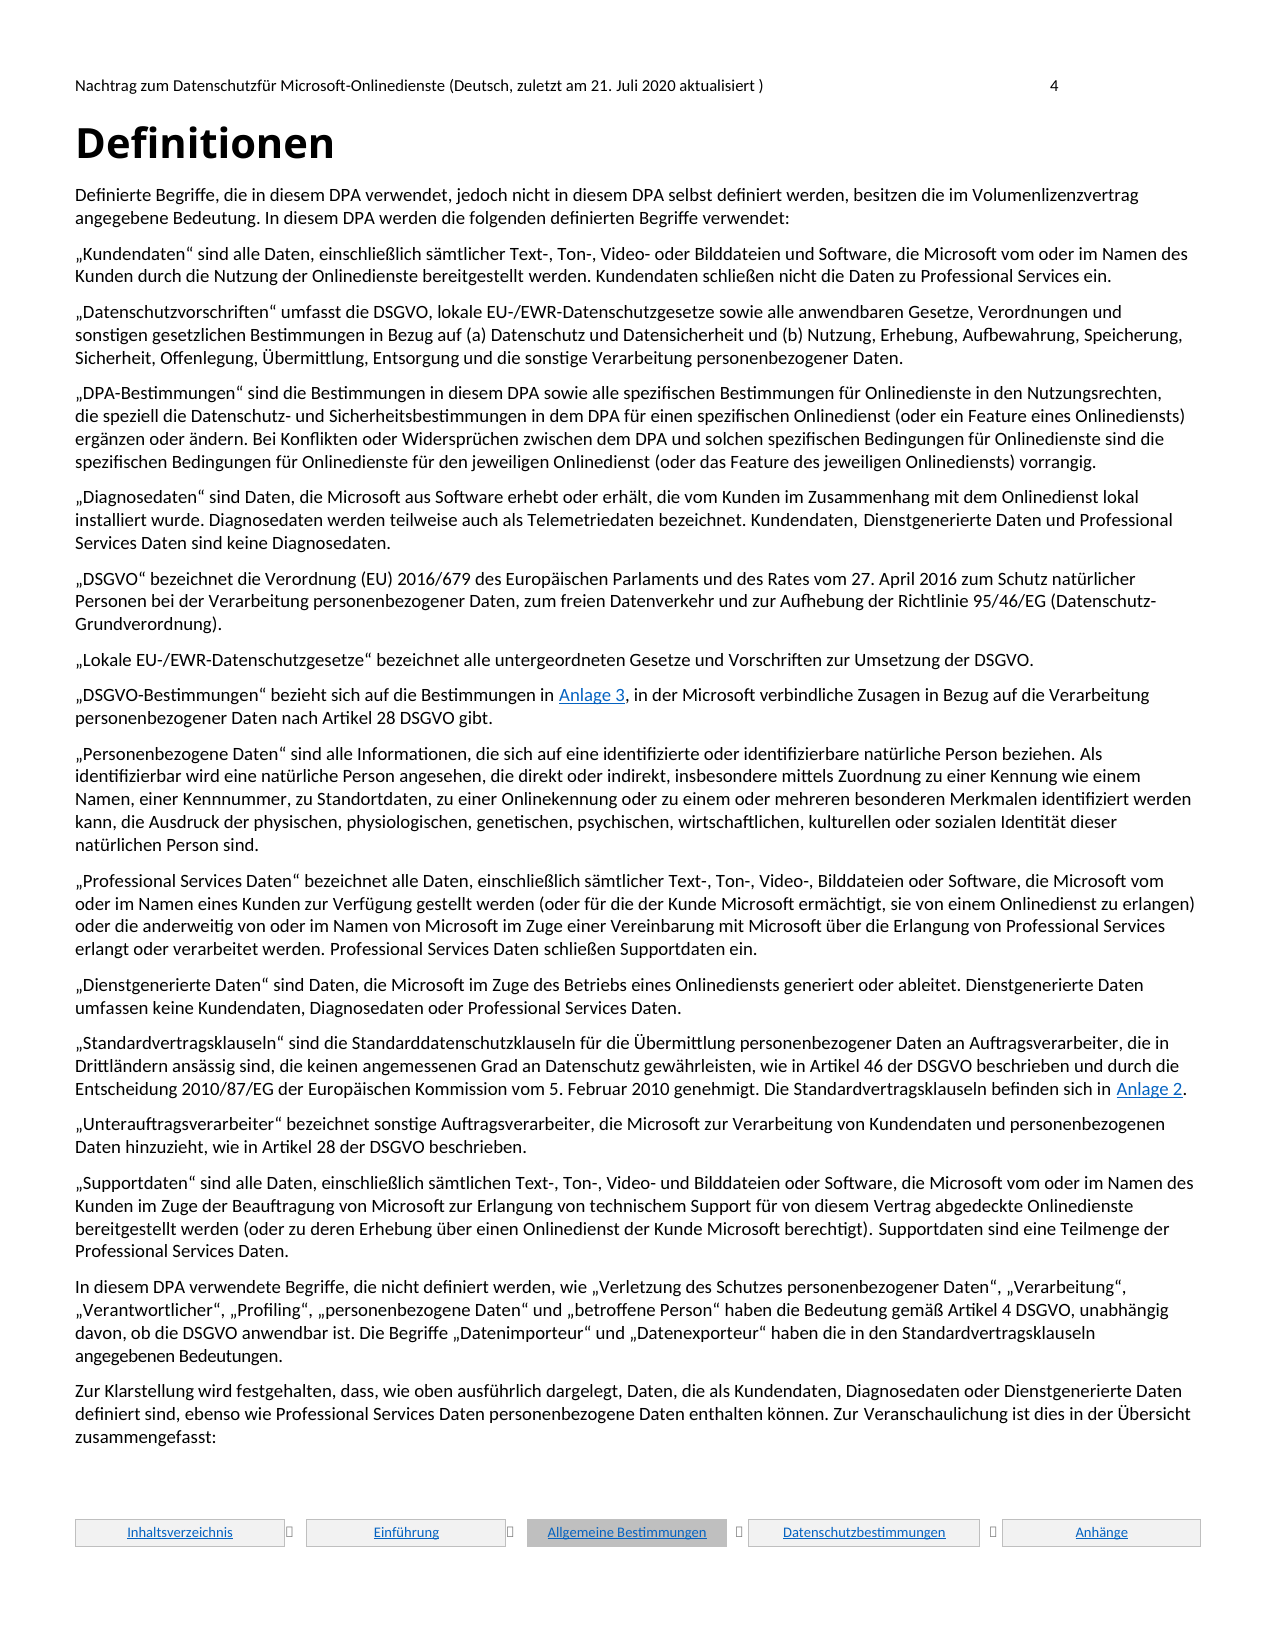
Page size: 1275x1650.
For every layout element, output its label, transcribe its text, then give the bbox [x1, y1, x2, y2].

subtitle Definitionen [75, 114, 1200, 171]
list „DPA-Bestimmungen“ sind die Bestimmungen in diesem DPA sowie alle spezifischen Bestimmungen für Onlinedienste in den Nutzungsrechten, die speziell die Datenschutz- und Sicherheitsbestimmungen in dem DPA für einen spezifischen Onlinedienst (oder ein Feature eines Onlinediensts) ergänzen oder ändern. Bei Konflikten oder Widersprüchen zwischen dem DPA und solchen spezifischen Bedingungen für Onlinedienste sind die spezifischen Bedingungen für Onlinedienste für den jeweiligen Onlinedienst (oder das Feature des jeweiligen Onlinediensts) vorrangig. [75, 381, 1200, 473]
list „Kundendaten“ sind alle Daten, einschließlich sämtlicher Text-, Ton-, Video- oder Bilddateien und Software, die Microsoft vom oder im Namen des Kunden durch die Nutzung der Onlinedienste bereitgestellt werden. Kundendaten schließen nicht die Daten zu Professional Services ein. [75, 242, 1200, 287]
list „Supportdaten“ sind alle Daten, einschließlich sämtlichen Text-, Ton-, Video- und Bilddateien oder Software, die Microsoft vom oder im Namen des Kunden im Zuge der Beauftragung von Microsoft zur Erlangung von technischem Support für von diesem Vertrag abgedeckte Onlinedienste bereitgestellt werden (oder zu deren Erhebung über einen Onlinedienst der Kunde Microsoft berechtigt). Supportdaten sind eine Teilmenge der Professional Services Daten. [75, 1171, 1200, 1262]
list „Personenbezogene Daten“ sind alle Informationen, die sich auf eine identifizierte oder identifizierbare natürliche Person beziehen. Als identifizierbar wird eine natürliche Person angesehen, die direkt oder indirekt, insbesondere mittels Zuordnung zu einer Kennung wie einem Namen, einer Kennnummer, zu Standortdaten, zu einer Onlinekennung oder zu einem oder mehreren besonderen Merkmalen identifiziert werden kann, die Ausdruck der physischen, physiologischen, genetischen, psychischen, wirtschaftlichen, kulturellen oder sozialen Identität dieser natürlichen Person sind. [75, 742, 1200, 856]
list Definierte Begriffe, die in diesem DPA verwendet, jedoch nicht in diesem DPA selbst definiert werden, besitzen die im Volumenlizenzvertrag angegebene Bedeutung. In diesem DPA werden die folgenden definierten Begriffe verwendet: [75, 183, 1200, 229]
list „DSGVO“ bezeichnet die Verordnung (EU) 2016/679 des Europäischen Parlaments und des Rates vom 27. April 2016 zum Schutz natürlicher Personen bei der Verarbeitung personenbezogener Daten, zum freien Datenverkehr und zur Aufhebung der Richtlinie 95/46/EG (Datenschutz-Grundverordnung). [75, 567, 1200, 635]
list Zur Klarstellung wird festgehalten, dass, wie oben ausführlich dargelegt, Daten, die als Kundendaten, Diagnosedaten oder Dienstgenerierte Daten definiert sind, ebenso wie Professional Services Daten personenbezogene Daten enthalten können. Zur Veranschaulichung ist dies in der Übersicht zusammengefasst: [75, 1379, 1200, 1448]
list „DSGVO-Bestimmungen“ bezieht sich auf die Bestimmungen in Anlage 3, in der Microsoft verbindliche Zusagen in Bezug auf die Verarbeitung personenbezogener Daten nach Artikel 28 DSGVO gibt. [75, 683, 1200, 729]
list „Standardvertragsklauseln“ sind die Standarddatenschutzklauseln für die Übermittlung personenbezogener Daten an Auftragsverarbeiter, die in Drittländern ansässig sind, die keinen angemessenen Grad an Datenschutz gewährleisten, wie in Artikel 46 der DSGVO beschrieben und durch die Entscheidung 2010/87/EG der Europäischen Kommission vom 5. Februar 2010 genehmigt. Die Standardvertragsklauseln befinden sich in Anlage 2. [75, 1031, 1200, 1100]
list „Dienstgenerierte Daten“ sind Daten, die Microsoft im Zuge des Betriebs eines Onlinediensts generiert oder ableitet. Dienstgenerierte Daten umfassen keine Kundendaten, Diagnosedaten oder Professional Services Daten. [75, 973, 1200, 1019]
list In diesem DPA verwendete Begriffe, die nicht definiert werden, wie „Verletzung des Schutzes personenbezogener Daten“, „Verarbeitung“, „Verantwortlicher“, „Profiling“, „personenbezogene Daten“ und „betroffene Person“ haben die Bedeutung gemäß Artikel 4 DSGVO, unabhängig davon, ob die DSGVO anwendbar ist. Die Begriffe „Datenimporteur“ und „Datenexporteur“ haben die in den Standardvertragsklauseln angegebenen Bedeutungen. [75, 1275, 1200, 1367]
list „Datenschutzvorschriften“ umfasst die DSGVO, lokale EU-/EWR-Datenschutzgesetze sowie alle anwendbaren Gesetze, Verordnungen und sonstigen gesetzlichen Bestimmungen in Bezug auf (a) Datenschutz und Datensicherheit und (b) Nutzung, Erhebung, Aufbewahrung, Speicherung, Sicherheit, Offenlegung, Übermittlung, Entsorgung und die sonstige Verarbeitung personenbezogener Daten. [75, 300, 1200, 369]
list „Diagnosedaten“ sind Daten, die Microsoft aus Software erhebt oder erhält, die vom Kunden im Zusammenhang mit dem Onlinedienst lokal installiert wurde. Diagnosedaten werden teilweise auch als Telemetriedaten bezeichnet. Kundendaten, Dienstgenerierte Daten und Professional Services Daten sind keine Diagnosedaten. [75, 485, 1200, 554]
list „Professional Services Daten“ bezeichnet alle Daten, einschließlich sämtlicher Text-, Ton-, Video-, Bilddateien oder Software, die Microsoft vom oder im Namen eines Kunden zur Verfügung gestellt werden (oder für die der Kunde Microsoft ermächtigt, sie von einem Onlinedienst zu erlangen) oder die anderweitig von oder im Namen von Microsoft im Zuge einer Vereinbarung mit Microsoft über die Erlangung von Professional Services erlangt oder verarbeitet werden. Professional Services Daten schließen Supportdaten ein. [75, 869, 1200, 960]
list „Unterauftragsverarbeiter“ bezeichnet sonstige Auftragsverarbeiter, die Microsoft zur Verarbeitung von Kundendaten und personenbezogenen Daten hinzuzieht, wie in Artikel 28 der DSGVO beschrieben. [75, 1112, 1200, 1158]
list „Lokale EU-/EWR-Datenschutzgesetze“ bezeichnet alle untergeordneten Gesetze und Vorschriften zur Umsetzung der DSGVO. [75, 648, 1200, 671]
